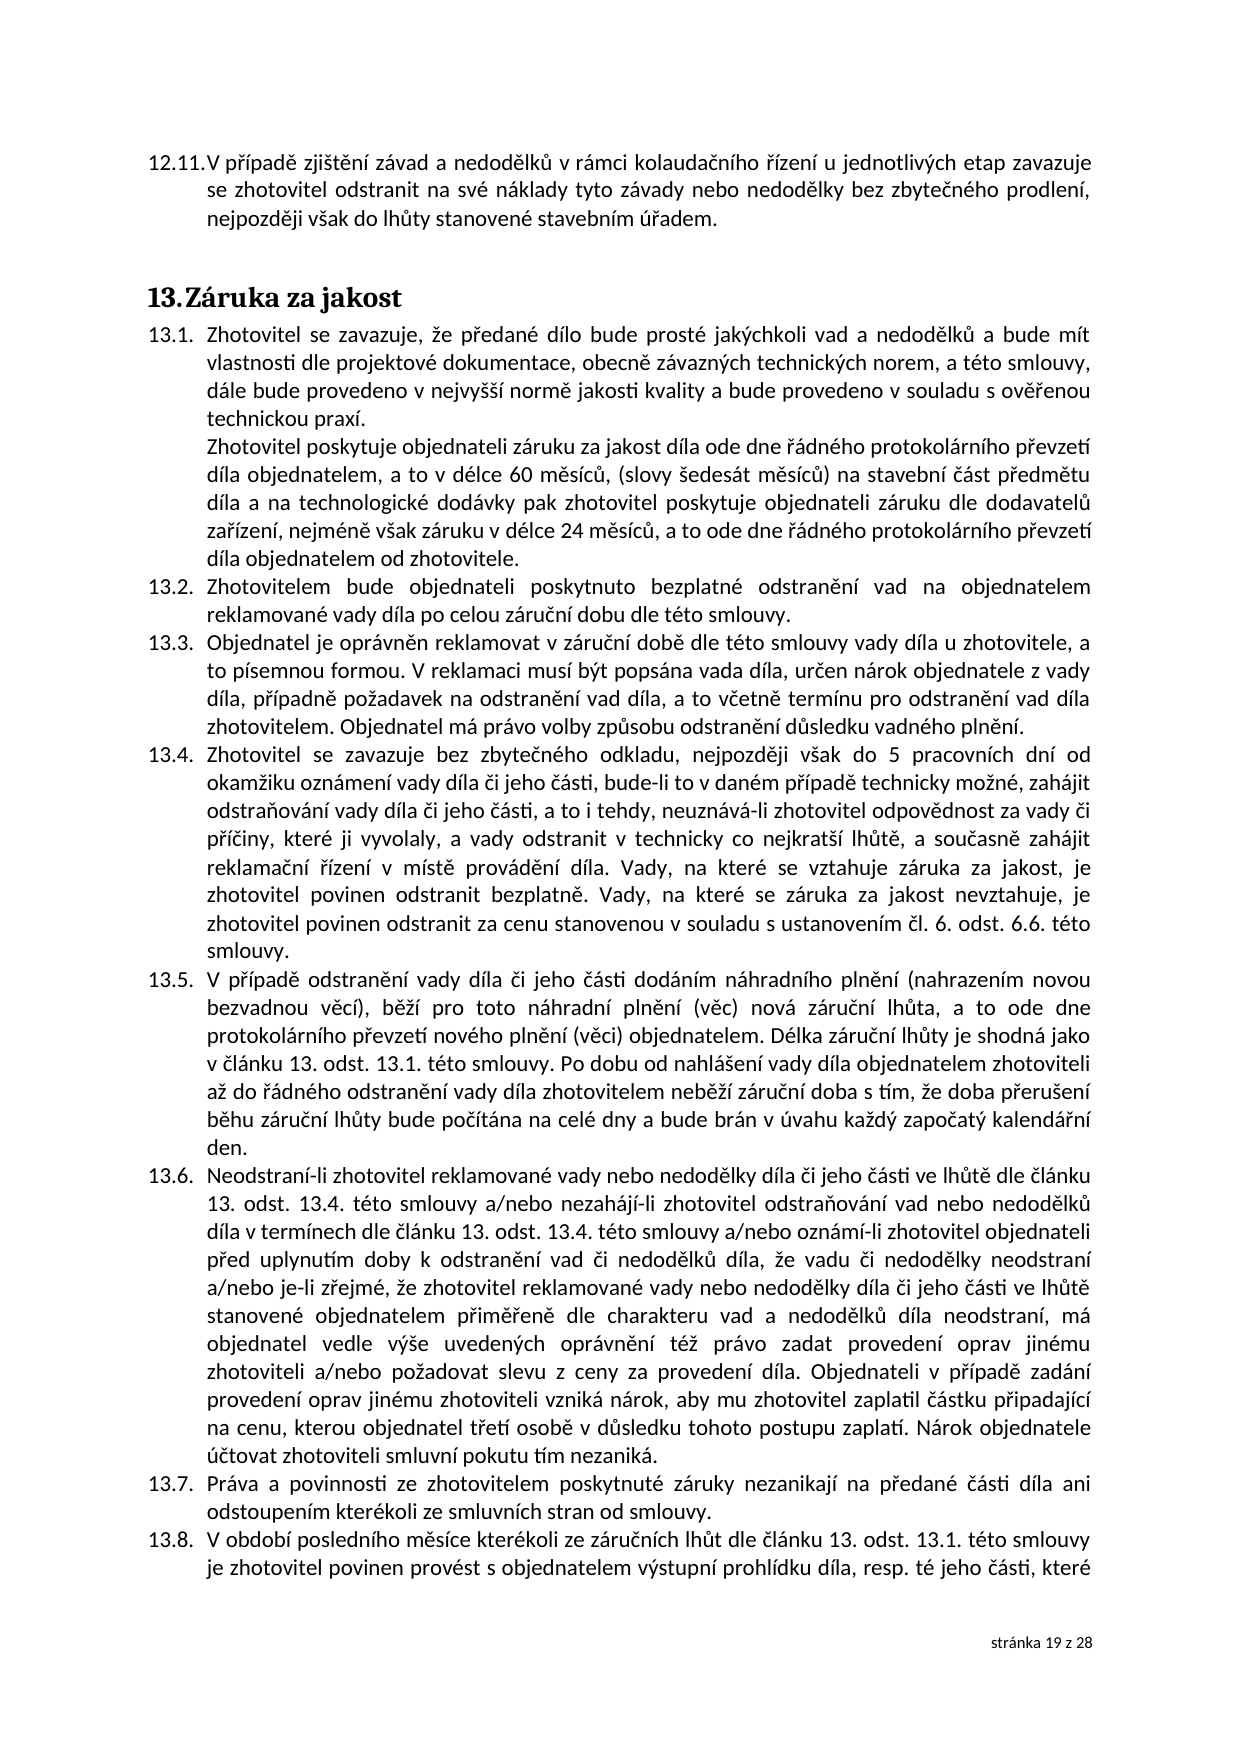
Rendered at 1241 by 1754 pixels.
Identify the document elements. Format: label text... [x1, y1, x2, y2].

list Zhotovitel se zavazuje, že předané dílo bude prosté jakýchkoli vad a nedodělků a bude mít vlastnosti dle projektové dokumentace, obecně závazných technických norem, a této smlouvy, dále bude provedeno v nejvyšší normě jakosti kvality a bude provedeno v souladu s ověřenou technickou praxí. [148, 320, 1093, 432]
list Zhotovitel se zavazuje bez zbytečného odkladu, nejpozději však do 5 pracovních dní od okamžiku oznámení vady díla či jeho části, bude-li to v daném případě technicky možné, zahájit odstraňování vady díla či jeho části, a to i tehdy, neuznává-li zhotovitel odpovědnost za vady či příčiny, které ji vyvolaly, a vady odstranit v technicky co nejkratší lhůtě, a současně zahájit reklamační řízení v místě provádění díla. Vady, na které se vztahuje záruka za jakost, je zhotovitel povinen odstranit bezplatně. Vady, na které se záruka za jakost nevztahuje, je zhotovitel povinen odstranit za cenu stanovenou v souladu s ustanovením čl. 6. odst. 6.6. této smlouvy. [148, 741, 1093, 965]
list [148, 1525, 1093, 1581]
list V případě zjištění závad a nedodělků v rámci kolaudačního řízení u jednotlivých etap zavazuje se zhotovitel odstranit na své náklady tyto závady nebo nedodělky bez zbytečného prodlení, nejpozději však do lhůty stanovené stavebním úřadem. [148, 148, 1093, 232]
list V případě odstranění vady díla či jeho části dodáním náhradního plnění (nahrazením novou bezvadnou věcí), běží pro toto náhradní plnění (věc) nová záruční lhůta, a to ode dne protokolárního převzetí nového plnění (věci) objednatelem. Délka záruční lhůty je shodná jako v článku 13. odst. 13.1. této smlouvy. Po dobu od nahlášení vady díla objednatelem zhotoviteli až do řádného odstranění vady díla zhotovitelem neběží záruční doba s tím, že doba přerušení běhu záruční lhůty bude počítána na celé dny a bude brán v úvahu každý započatý kalendářní den. [148, 965, 1093, 1161]
text Zhotovitel poskytuje objednateli záruku za jakost díla ode dne řádného protokolárního převzetí díla objednatelem, a to v délce 60 měsíců, (slovy šedesát měsíců) na stavební část předmětu díla a na technologické dodávky pak zhotovitel poskytuje objednateli záruku dle dodavatelů zařízení, nejméně však záruku v délce 24 měsíců, a to ode dne řádného protokolárního převzetí díla objednatelem od zhotovitele. [207, 432, 1093, 572]
list Objednatel je oprávněn reklamovat v záruční době dle této smlouvy vady díla u zhotovitele, a to písemnou formou. V reklamaci musí být popsána vada díla, určen nárok objednatele z vady díla, případně požadavek na odstranění vad díla, a to včetně termínu pro odstranění vad díla zhotovitelem. Objednatel má právo volby způsobu odstranění důsledku vadného plnění. [148, 628, 1093, 741]
list Neodstraní-li zhotovitel reklamované vady nebo nedodělky díla či jeho části ve lhůtě dle článku 13. odst. 13.4. této smlouvy a/nebo nezahájí-li zhotovitel odstraňování vad nebo nedodělků díla v termínech dle článku 13. odst. 13.4. této smlouvy a/nebo oznámí-li zhotovitel objednateli před uplynutím doby k odstranění vad či nedodělků díla, že vadu či nedodělky neodstraní a/nebo je-li zřejmé, že zhotovitel reklamované vady nebo nedodělky díla či jeho části ve lhůtě stanovené objednatelem přiměřeně dle charakteru vad a nedodělků díla neodstraní, má objednatel vedle výše uvedených oprávnění též právo zadat provedení oprav jinému zhotoviteli a/nebo požadovat slevu z ceny za provedení díla. Objednateli v případě zadání provedení oprav jinému zhotoviteli vzniká nárok, aby mu zhotovitel zaplatil částku připadající na cenu, kterou objednatel třetí osobě v důsledku tohoto postupu zaplatí. Nárok objednatele účtovat zhotoviteli smluvní pokutu tím nezaniká. [148, 1161, 1093, 1469]
subtitle Záruka za jakost [148, 282, 1093, 315]
list Zhotovitelem bude objednateli poskytnuto bezplatné odstranění vad na objednatelem reklamované vady díla po celou záruční dobu dle této smlouvy. [148, 572, 1093, 628]
list Práva a povinnosti ze zhotovitelem poskytnuté záruky nezanikají na předané části díla ani odstoupením kterékoli ze smluvních stran od smlouvy. [148, 1469, 1093, 1525]
